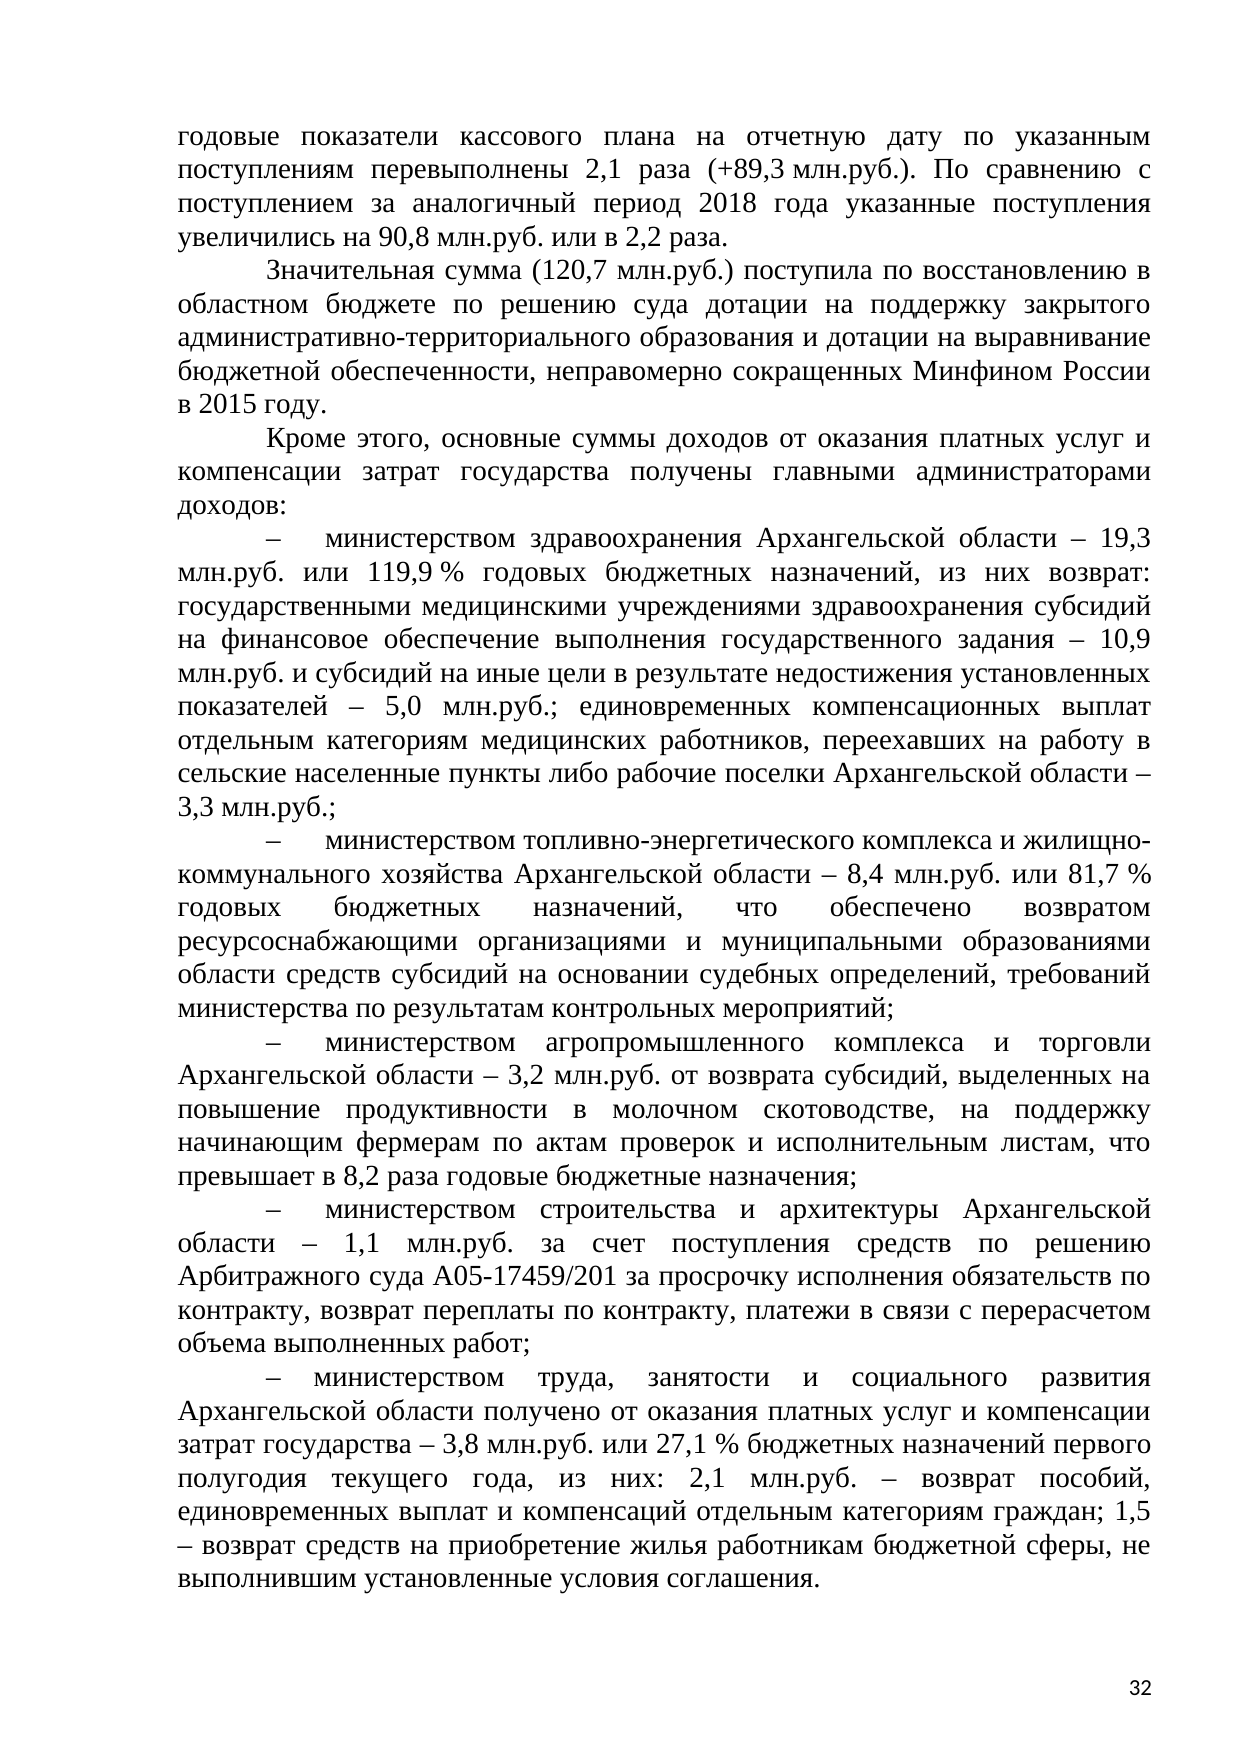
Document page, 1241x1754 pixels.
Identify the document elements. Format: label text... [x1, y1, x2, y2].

text Значительная сумма (120,7 млн.руб.) поступила по восстановлению в областном бюджете по решению суда дотации на поддержку закрытого административно-территориального образования и дотации на выравнивание бюджетной обеспеченности, неправомерно сокращенных Минфином России в 2015 году. [177, 252, 1152, 420]
text – министерством строительства и архитектуры Архангельской области – 1,1 млн.руб. за счет поступления средств по решению Арбитражного суда А05-17459/201 за просрочку исполнения обязательств по контракту, возврат переплаты по контракту, платежи в связи с перерасчетом объема выполненных работ; [177, 1191, 1152, 1359]
text – министерством здравоохранения Архангельской области – 19,3 млн.руб. или 119,9 % годовых бюджетных назначений, из них возврат: государственными медицинскими учреждениями здравоохранения субсидий на финансовое обеспечение выполнения государственного задания – 10,9 млн.руб. и субсидий на иные цели в результате недостижения установленных показателей – 5,0 млн.руб.; единовременных компенсационных выплат отдельным категориям медицинских работников, переехавших на работу в сельские населенные пункты либо рабочие поселки Архангельской области – 3,3 млн.руб.; [177, 521, 1152, 822]
text – министерством агропромышленного комплекса и торговли Архангельской области – 3,2 млн.руб. от возврата субсидий, выделенных на повышение продуктивности в молочном скотоводстве, на поддержку начинающим фермерам по актам проверок и исполнительным листам, что превышает в 8,2 раза годовые бюджетные назначения; [177, 1024, 1152, 1191]
text – министерством труда, занятости и социального развития Архангельской области получено от оказания платных услуг и компенсации затрат государства – 3,8 млн.руб. или 27,1 % бюджетных назначений первого полугодия текущего года, из них: 2,1 млн.руб. – возврат пособий, единовременных выплат и компенсаций отдельным категориям граждан; 1,5 – возврат средств на приобретение жилья работникам бюджетной сферы, не выполнившим установленные условия соглашения. [177, 1359, 1152, 1594]
text – министерством топливно-энергетического комплекса и жилищно-коммунального хозяйства Архангельской области – 8,4 млн.руб. или 81,7 % годовых бюджетных назначений, что обеспечено возвратом ресурсоснабжающими организациями и муниципальными образованиями области средств субсидий на основании судебных определений, требований министерства по результатам контрольных мероприятий; [177, 822, 1152, 1024]
text Кроме этого, основные суммы доходов от оказания платных услуг и компенсации затрат государства получены главными администраторами доходов: [177, 420, 1152, 521]
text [177, 118, 1152, 252]
